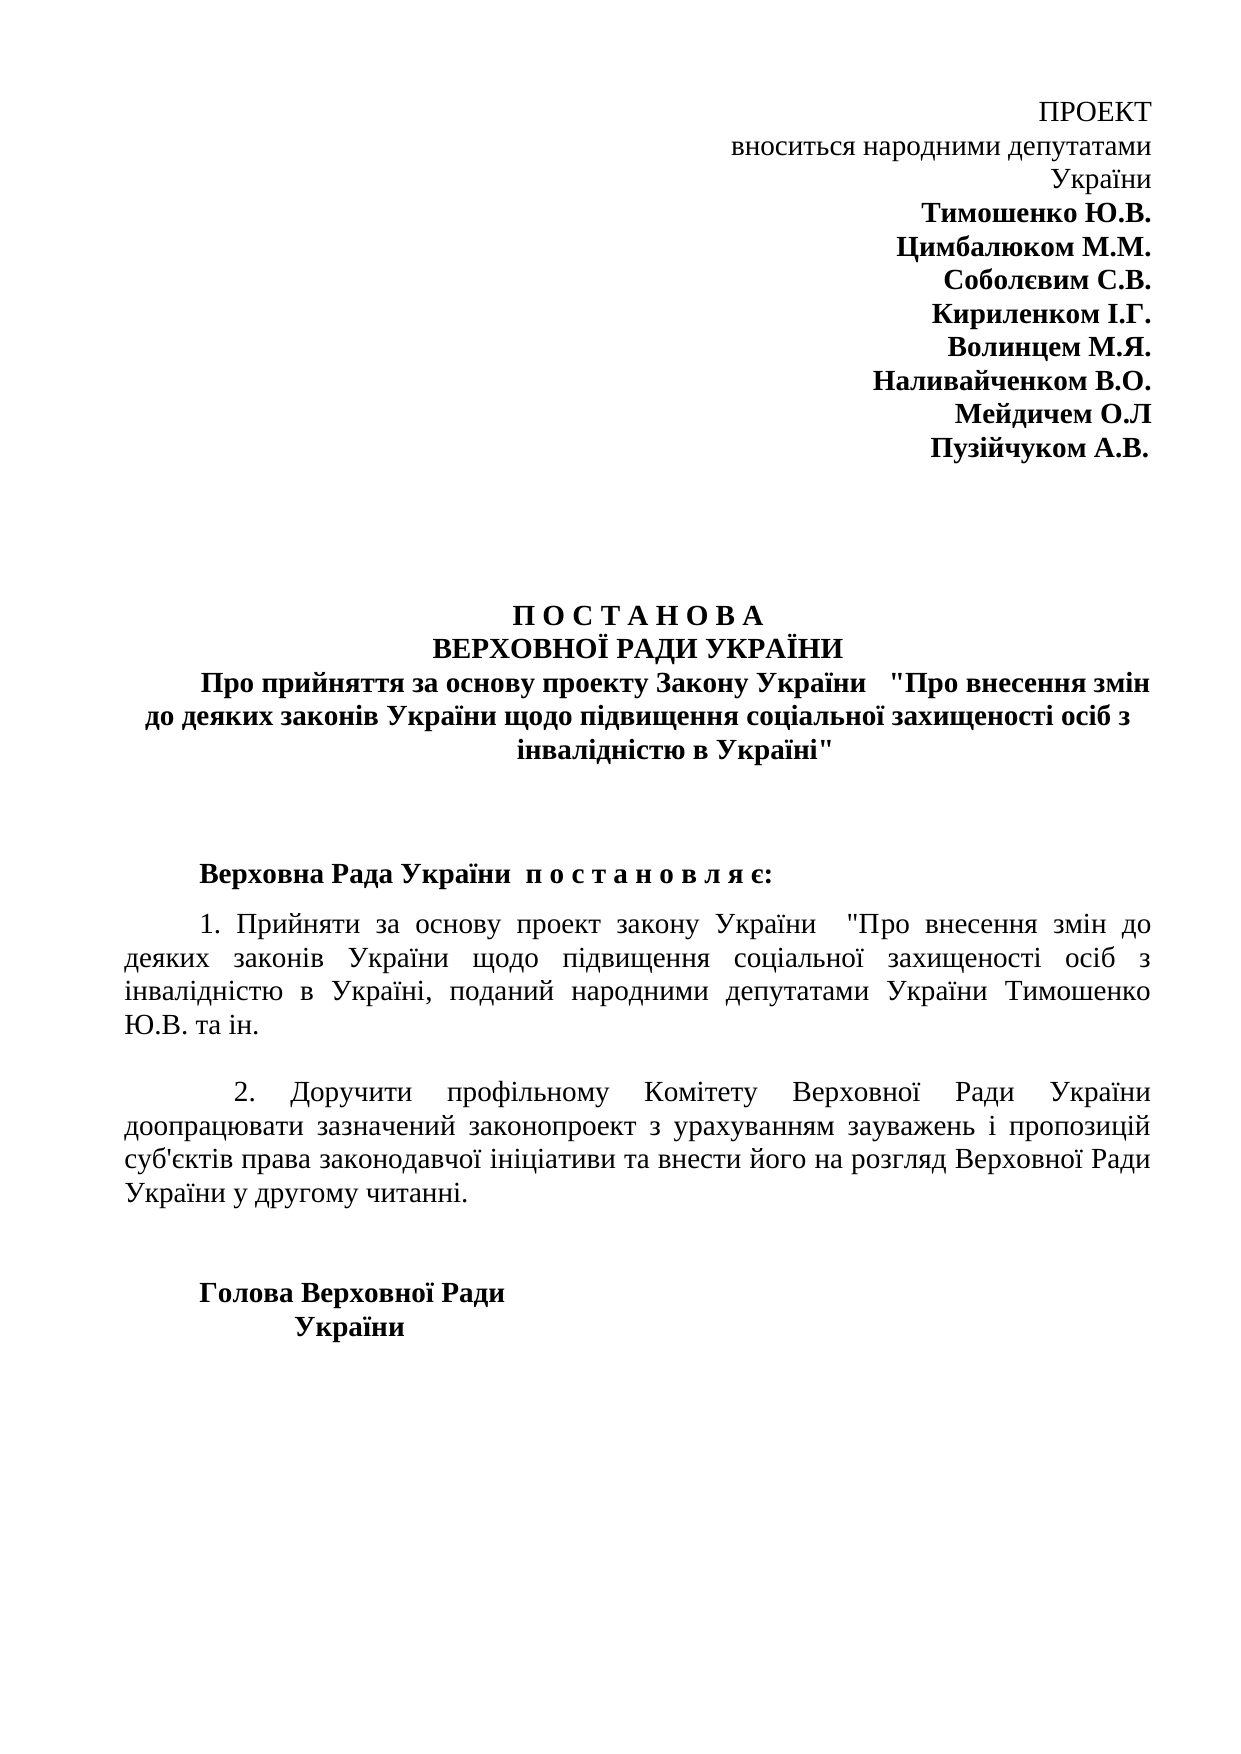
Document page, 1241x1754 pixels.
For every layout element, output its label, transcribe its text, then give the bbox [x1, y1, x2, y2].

text інвалідністю в Україні" [124, 732, 1152, 765]
text Голова Верховної Ради [124, 1275, 1152, 1309]
text Тимошенко Ю.В. [124, 195, 1152, 229]
text 2. Доручити профільному Комітету Верховної Ради України доопрацювати зазначений законопроект з урахуванням зауважень і пропозицій суб'єктів права законодавчої ініціативи та внести його на розгляд Верховної Ради України у другому читанні. [124, 1074, 1152, 1208]
subtitle ПРОЕКТ [124, 94, 1152, 128]
subtitle України [124, 1309, 1152, 1342]
text ВЕРХОВНОЇ РАДИ УКРАЇНИ [124, 631, 1152, 665]
text Соболєвим С.В. [124, 262, 1152, 296]
text П О С Т А Н О В А [124, 598, 1152, 631]
text Наливайченком В.О. Мейдичем О.Л [124, 363, 1152, 430]
text Пузійчуком А.В. [124, 430, 1152, 463]
text Про прийняття за основу проекту Закону України "Про внесення змін до деяких законів України щодо підвищення соціальної захищеності осіб з [124, 665, 1152, 732]
text вноситься народними депутатами України [668, 128, 1152, 195]
text 1. Прийняти за основу проект закону України "Про внесення змін до деяких законів України щодо підвищення соціальної захищеності осіб з інвалідністю в Україні, поданий народними депутатами України Тимошенко Ю.В. та ін. [124, 906, 1152, 1041]
text Кириленком І.Г. [124, 296, 1152, 329]
text Волинцем М.Я. [124, 329, 1152, 363]
text Верховна Рада України п о с т а н о в л я є: [124, 856, 1152, 889]
text Цимбалюком М.М. [124, 229, 1152, 262]
